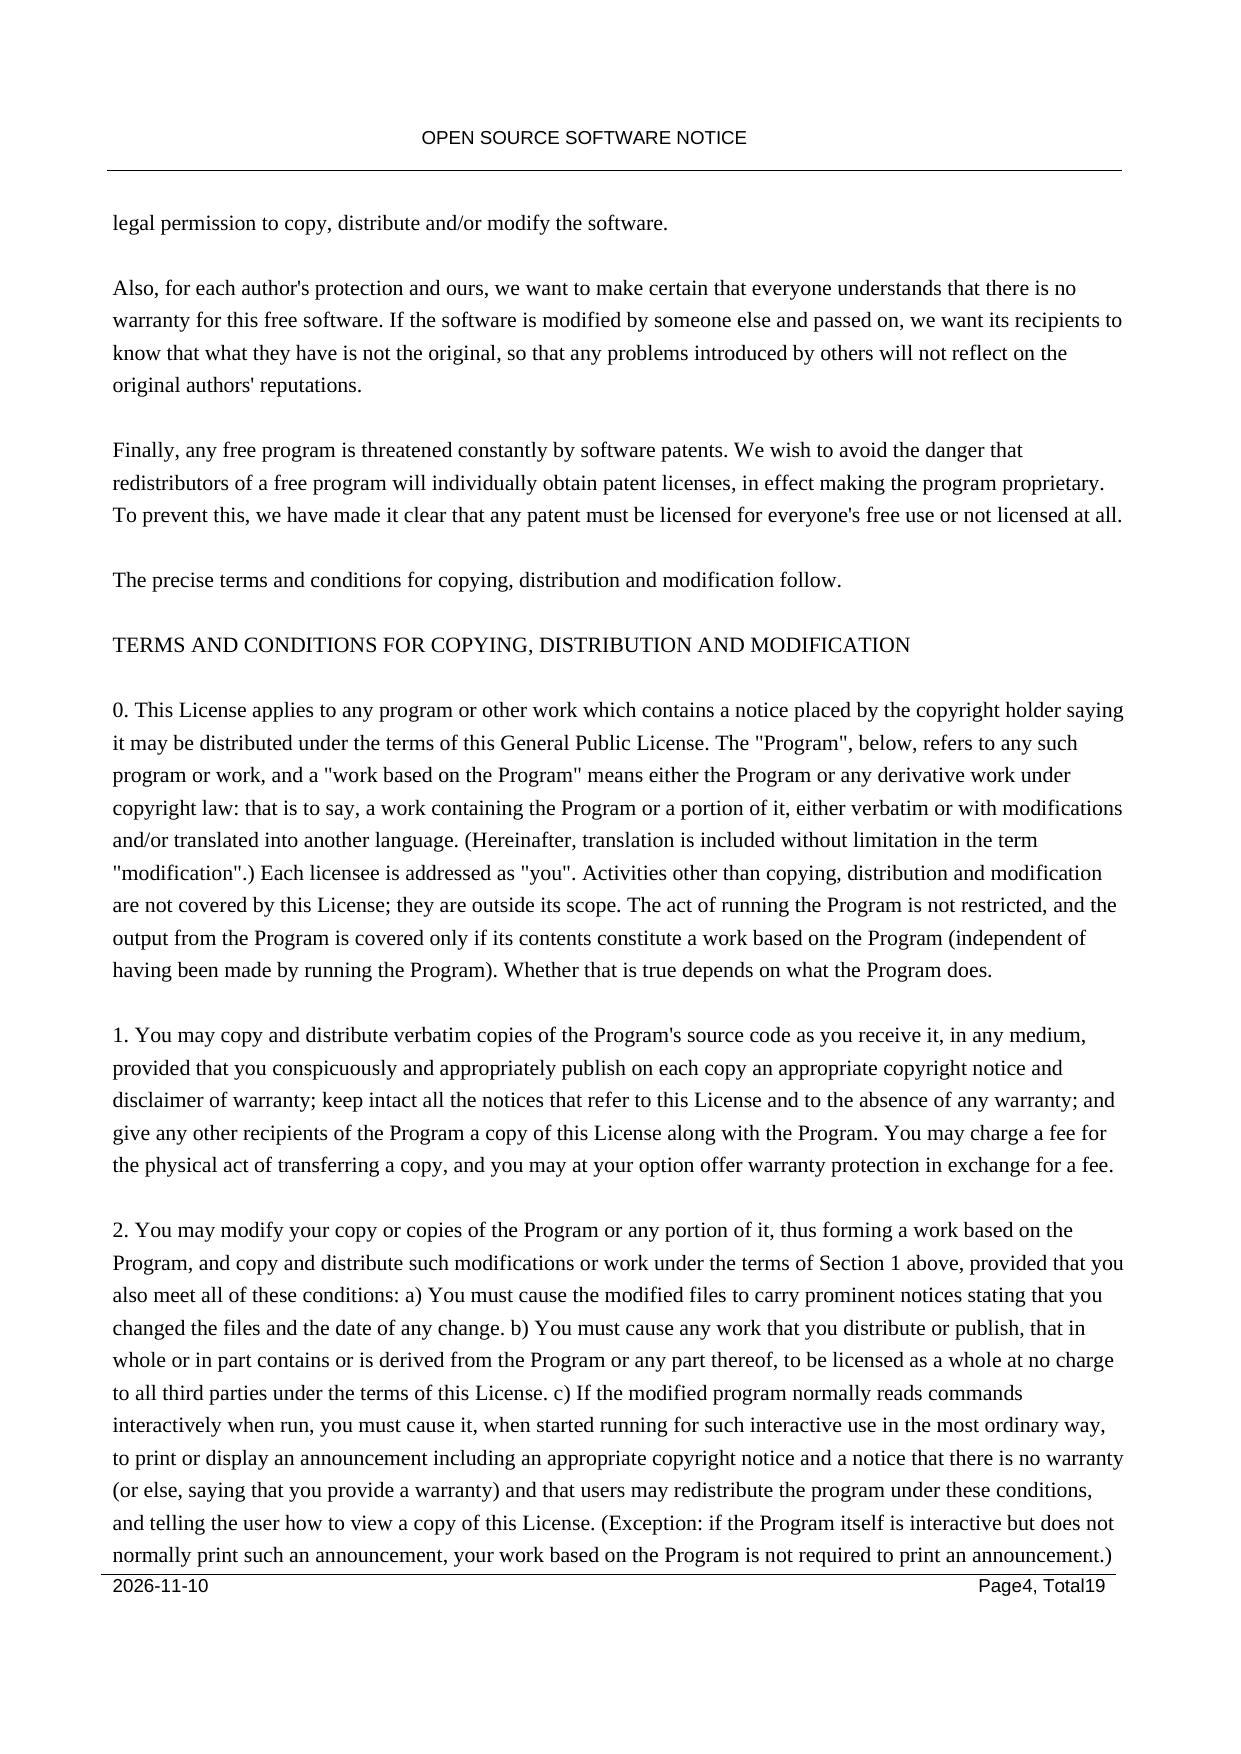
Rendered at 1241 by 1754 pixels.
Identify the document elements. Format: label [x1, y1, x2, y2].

text [112, 206, 1128, 1571]
